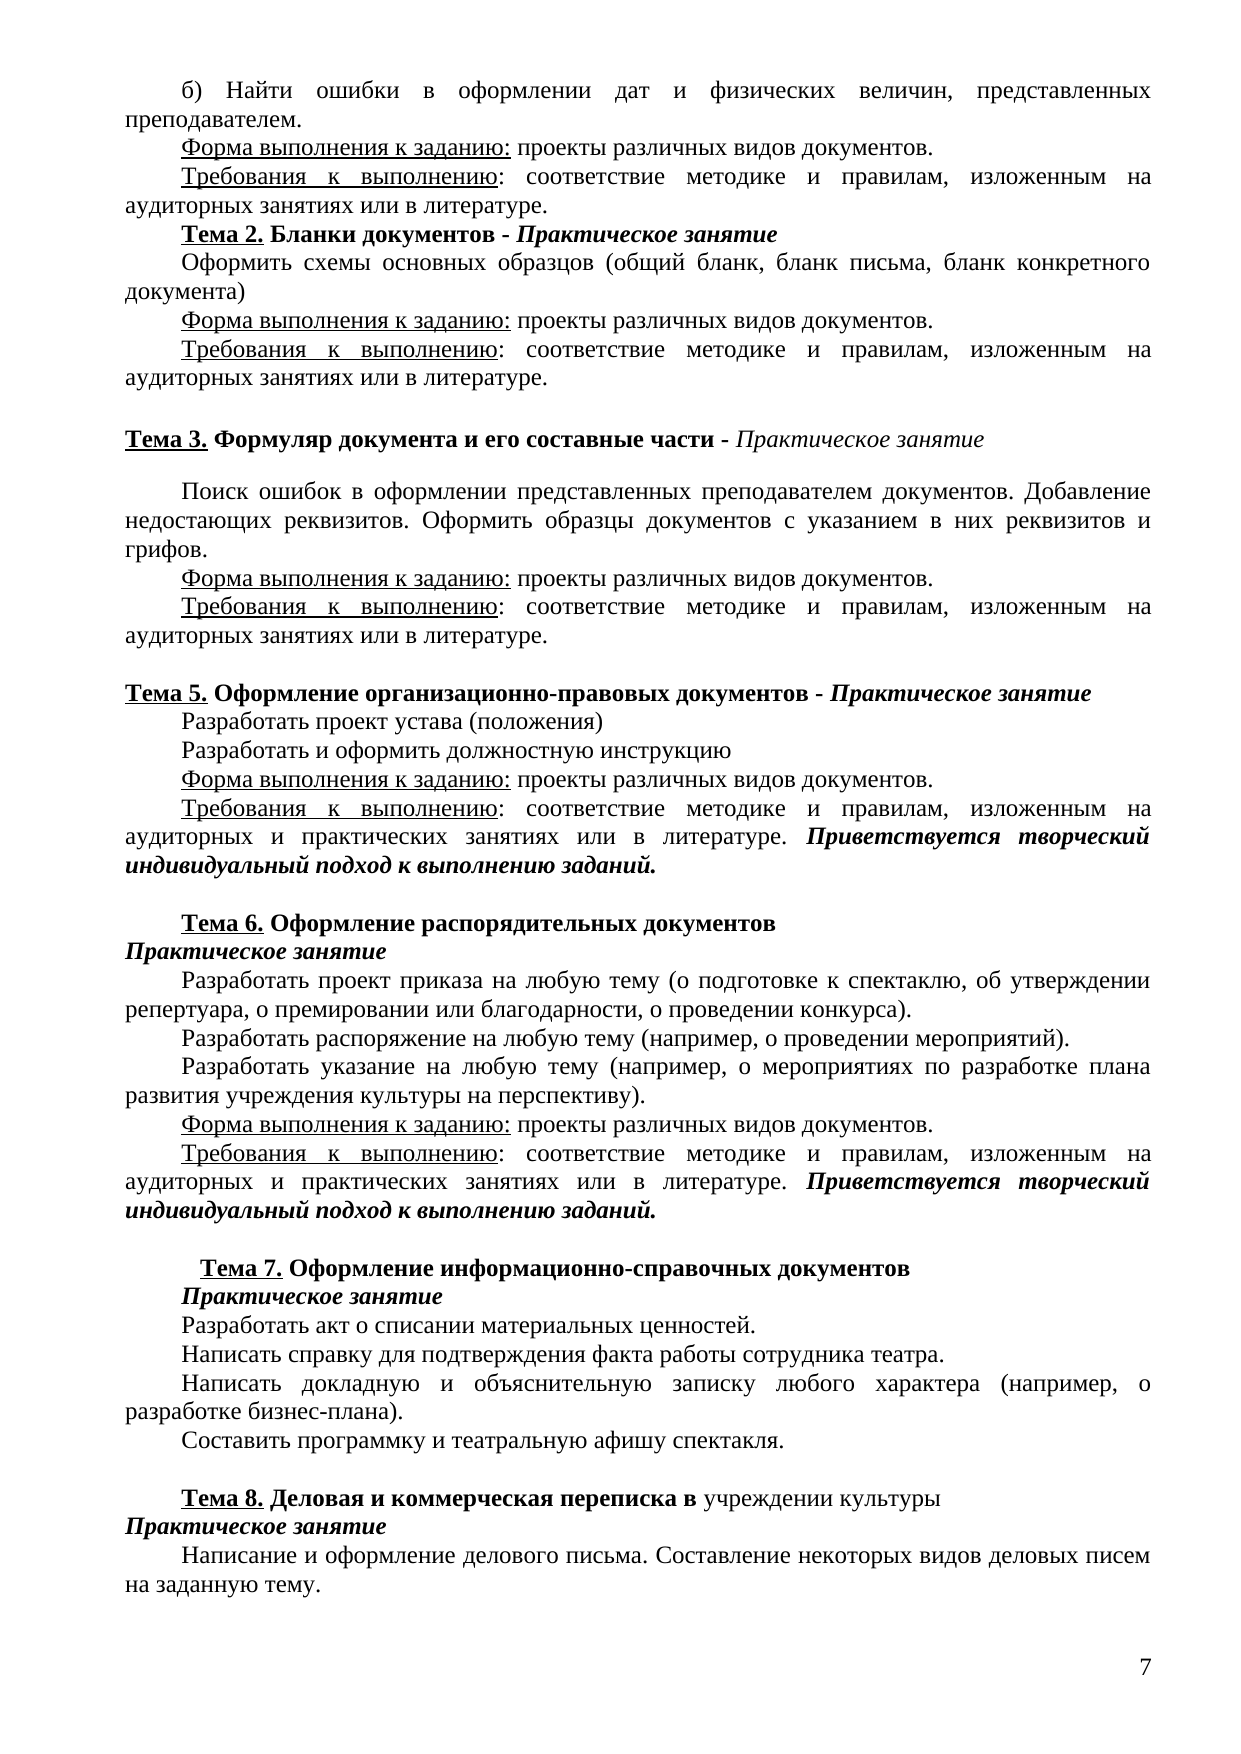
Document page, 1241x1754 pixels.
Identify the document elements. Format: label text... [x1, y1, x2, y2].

text Написание и оформление делового письма. Составление некоторых видов деловых писем на заданную тему. [125, 1540, 1152, 1598]
text Написать докладную и объяснительную записку любого характера (например, о разработке бизнес-плана). [125, 1368, 1152, 1425]
text Составить программку и театральную афишу спектакля. [125, 1425, 1152, 1454]
subtitle Тема 3. Формуляр документа и его составные части - Практическое занятие [125, 424, 1152, 453]
text Тема 6. Оформление распорядительных документов [125, 908, 1152, 936]
text Написать справку для подтверждения факта работы сотрудника театра. [125, 1339, 1152, 1368]
text Форма выполнения к заданию: проекты различных видов документов. [125, 764, 1152, 793]
text Практическое занятие [125, 1281, 1152, 1310]
text Тема 8. Деловая и коммерческая переписка в учреждении культуры [181, 1483, 1152, 1511]
text Тема 2. Бланки документов - Практическое занятие [181, 219, 1152, 247]
text Тема 7. Оформление информационно-справочных документов [125, 1253, 1152, 1281]
text Поиск ошибок в оформлении представленных преподавателем документов. Добавление недостающих реквизитов. Оформить образцы документов с указанием в них реквизитов и грифов. [125, 476, 1152, 563]
text Требования к выполнению: соответствие методике и правилам, изложенным на аудиторных и практических занятиях или в литературе. Приветствуется творческий индивидуальный подход к выполнению заданий. [125, 1138, 1152, 1224]
text Практическое занятие [125, 936, 1152, 965]
text Форма выполнения к заданию: проекты различных видов документов. [125, 563, 1152, 591]
text Разработать проект приказа на любую тему (о подготовке к спектаклю, об утверждении репертуара, о премировании или благодарности, о проведении конкурса). [125, 965, 1152, 1023]
text Разработать распоряжение на любую тему (например, о проведении мероприятий). [125, 1023, 1152, 1051]
text Разработать проект устава (положения) [125, 706, 1152, 735]
text Практическое занятие [125, 1511, 1152, 1540]
text Форма выполнения к заданию: проекты различных видов документов. [125, 305, 1152, 334]
text Форма выполнения к заданию: проекты различных видов документов. [125, 132, 1152, 161]
text б) Найти ошибки в оформлении дат и физических величин, представленных преподавателем. [125, 75, 1152, 132]
text Требования к выполнению: соответствие методике и правилам, изложенным на аудиторных занятиях или в литературе. [125, 161, 1152, 219]
text Тема 5. Оформление организационно-правовых документов - Практическое занятие [125, 678, 1152, 706]
text Разработать акт о списании материальных ценностей. [125, 1310, 1152, 1339]
text Разработать указание на любую тему (например, о мероприятиях по разработке плана развития учреждения культуры на перспективу). [125, 1051, 1152, 1109]
text Форма выполнения к заданию: проекты различных видов документов. [125, 1109, 1152, 1138]
text Требования к выполнению: соответствие методике и правилам, изложенным на аудиторных и практических занятиях или в литературе. Приветствуется творческий индивидуальный подход к выполнению заданий. [125, 793, 1152, 879]
text Разработать и оформить должностную инструкцию [125, 735, 1152, 764]
text Требования к выполнению: соответствие методике и правилам, изложенным на аудиторных занятиях или в литературе. [125, 334, 1152, 391]
text Требования к выполнению: соответствие методике и правилам, изложенным на аудиторных занятиях или в литературе. [125, 591, 1152, 649]
text Оформить схемы основных образцов (общий бланк, бланк письма, бланк конкретного документа) [125, 247, 1152, 305]
